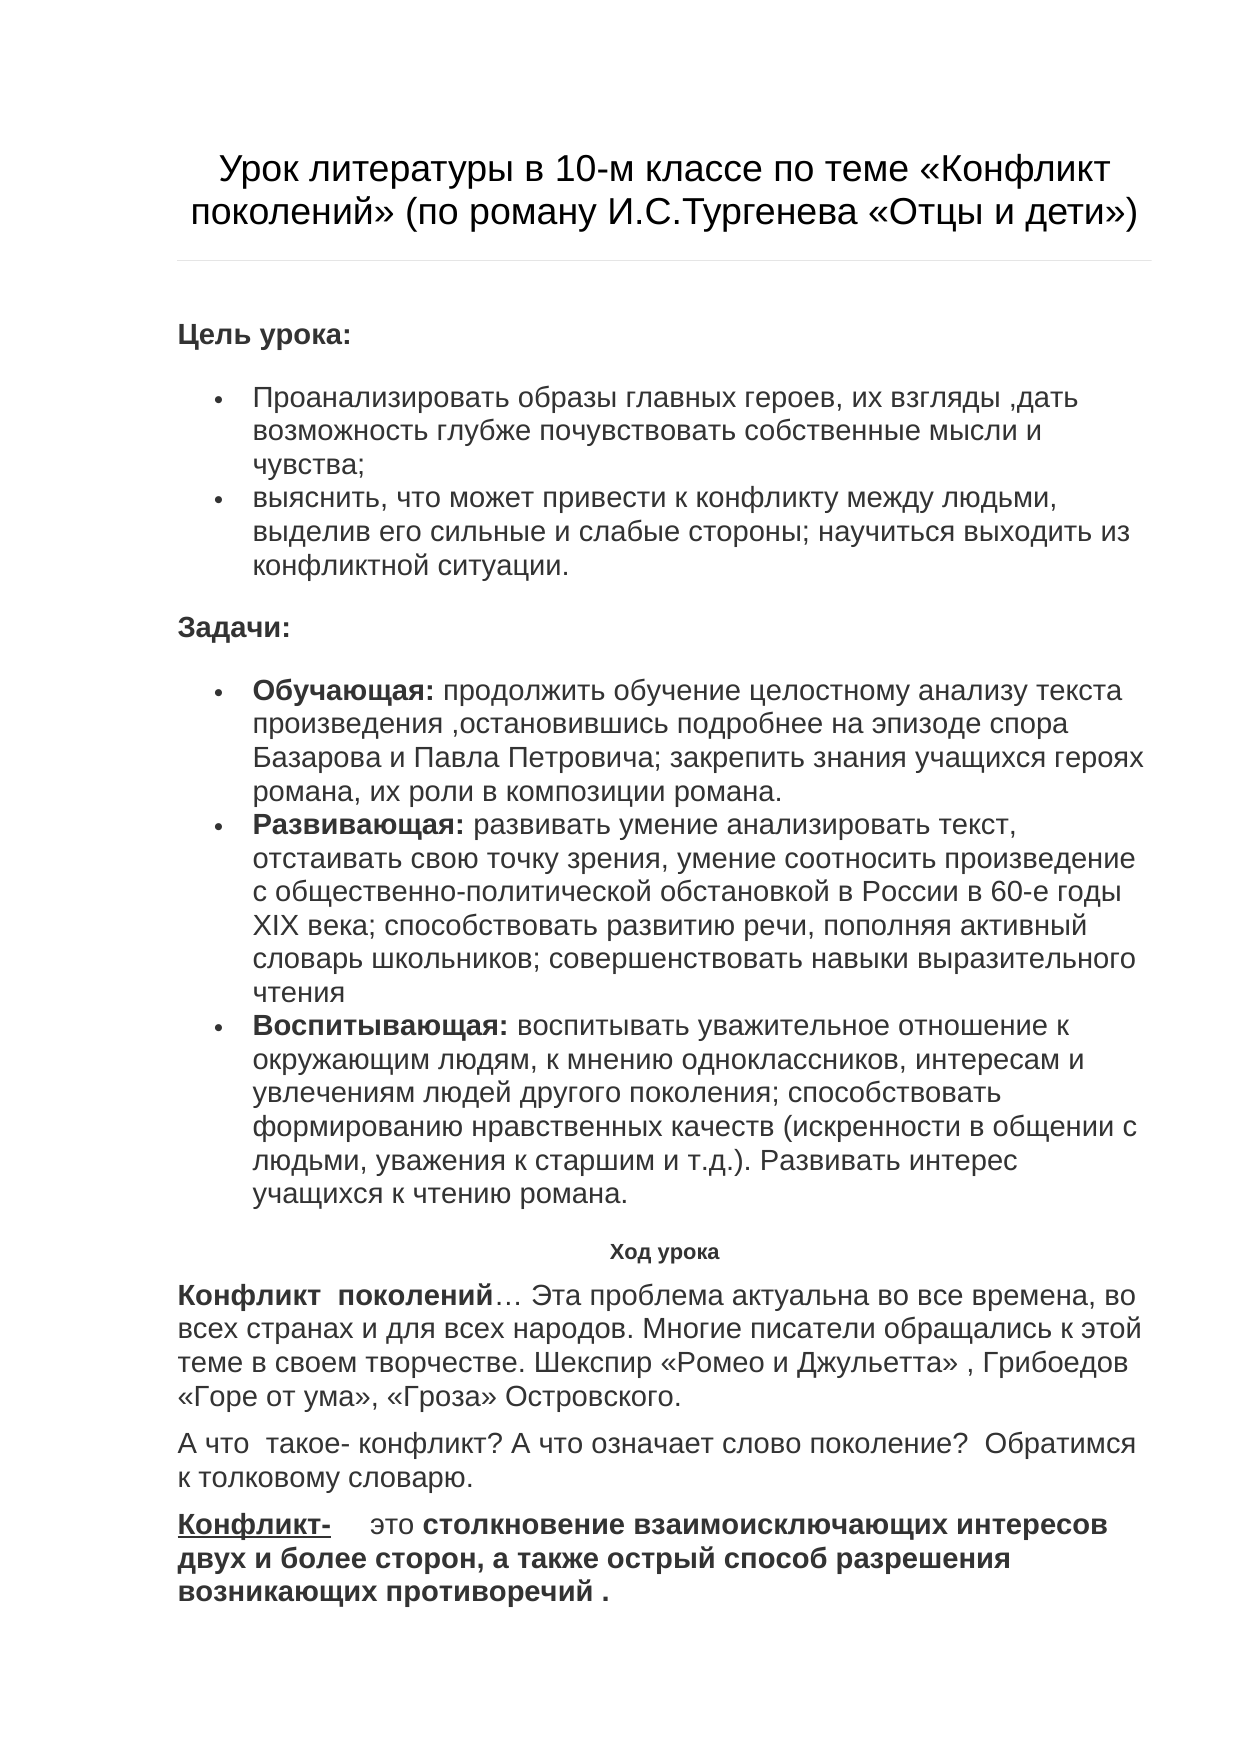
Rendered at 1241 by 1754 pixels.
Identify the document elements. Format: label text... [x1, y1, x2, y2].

list Проанализировать образы главных героев, их взгляды ,дать возможность глубже почувствовать собственные мысли и чувства; [215, 380, 1152, 480]
text Урок литературы в 10-м классе по теме «Конфликт поколений» (по роману И.С.Тургенева «Отцы и дети») [177, 146, 1152, 232]
text Задачи: [177, 610, 1152, 644]
list Обучающая: продолжить обучение целостному анализу текста произведения ,остановившись подробнее на эпизоде спора Базарова и Павла Петровича; закрепить знания учащихся героях романа, их роли в композиции романа. [215, 673, 1152, 807]
text А что такое- конфликт? А что означает слово поколение? Обратимся к толковому словарю. [177, 1426, 1152, 1493]
list Развивающая: развивать умение анализировать текст, отстаивать свою точку зрения, умение соотносить произведение с общественно-политической обстановкой в России в 60-е годы XIX века; способствовать развитию речи, пополняя активный словарь школьников; совершенствовать навыки выразительного чтения [215, 807, 1152, 1008]
list выяснить, что может привести к конфликту между людьми, выделив его сильные и слабые стороны; научиться выходить из конфликтной ситуации. [215, 480, 1152, 581]
text Конфликт- это столкновение взаимоисключающих интересов двух и более сторон, а также острый способ разрешения возникающих противоречий . [177, 1507, 1152, 1608]
text Конфликт поколений… Эта проблема актуальна во все времена, во всех странах и для всех народов. Многие писатели обращались к этой теме в своем творчестве. Шекспир «Ромео и Джульетта» , Грибоедов «Горе от ума», «Гроза» Островского. [177, 1278, 1152, 1412]
text Ход урока [177, 1239, 1152, 1264]
list Воспитывающая: воспитывать уважительное отношение к окружающим людям, к мнению одноклассников, интересам и увлечениям людей другого поколения; способствовать формированию нравственных качеств (искренности в общении с людьми, уважения к старшим и т.д.). Развивать интерес учащихся к чтению романа. [215, 1008, 1152, 1209]
text Цель урока: [177, 317, 1152, 351]
